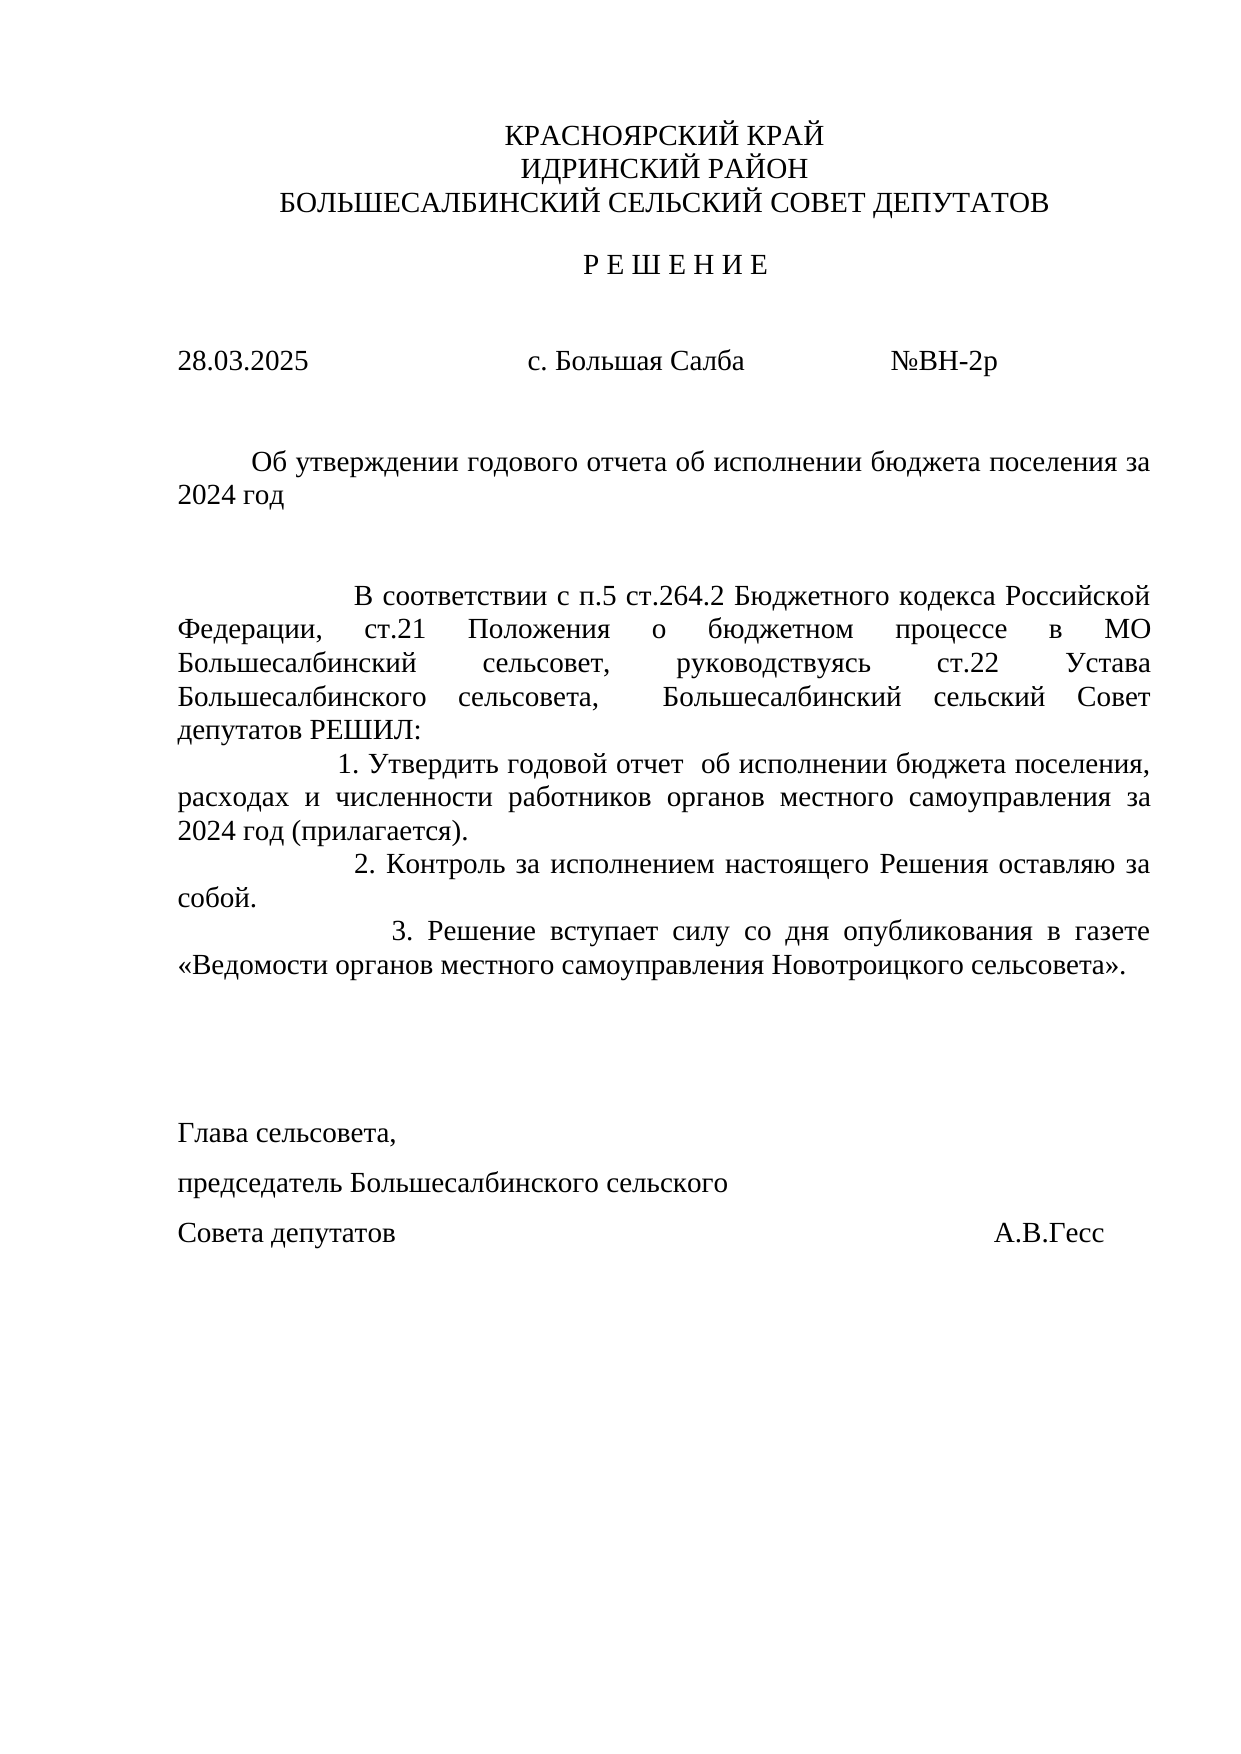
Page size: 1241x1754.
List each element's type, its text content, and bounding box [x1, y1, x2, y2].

text Глава сельсовета, [177, 1115, 1152, 1148]
text 3. Решение вступает силу со дня опубликования в газете «Ведомости органов местного самоуправления Новотроицкого сельсовета». [177, 913, 1152, 981]
text БОЛЬШЕСАЛБИНСКИЙ СЕЛЬСКИЙ СОВЕТ ДЕПУТАТОВ [177, 185, 1152, 219]
text Р Е Ш Е Н И Е [177, 247, 1152, 281]
text ИДРИНСКИЙ РАЙОН [177, 152, 1152, 185]
text В соответствии с п.5 ст.264.2 Бюджетного кодекса Российской Федерации, ст.21 Положения о бюджетном процессе в МО Большесалбинский сельсовет, руководствуясь ст.22 Устава Большесалбинского сельсовета, Большесалбинский сельский Совет депутатов РЕШИЛ: [177, 578, 1152, 746]
text 28.03.2025 с. Большая Салба №ВН-2р [177, 343, 1152, 377]
text 1. Утвердить годовой отчет об исполнении бюджета поселения, расходах и численности работников органов местного самоуправления за 2024 год (прилагается). [177, 746, 1152, 846]
text Об утверждении годового отчета об исполнении бюджета поселения за 2024 год [177, 444, 1152, 511]
text 2. Контроль за исполнением настоящего Решения оставляю за собой. [177, 846, 1152, 913]
text Совета депутатов А.В.Гесс [177, 1215, 1152, 1249]
text КРАСНОЯРСКИЙ КРАЙ [177, 118, 1152, 152]
text председатель Большесалбинского сельского [177, 1165, 1152, 1199]
